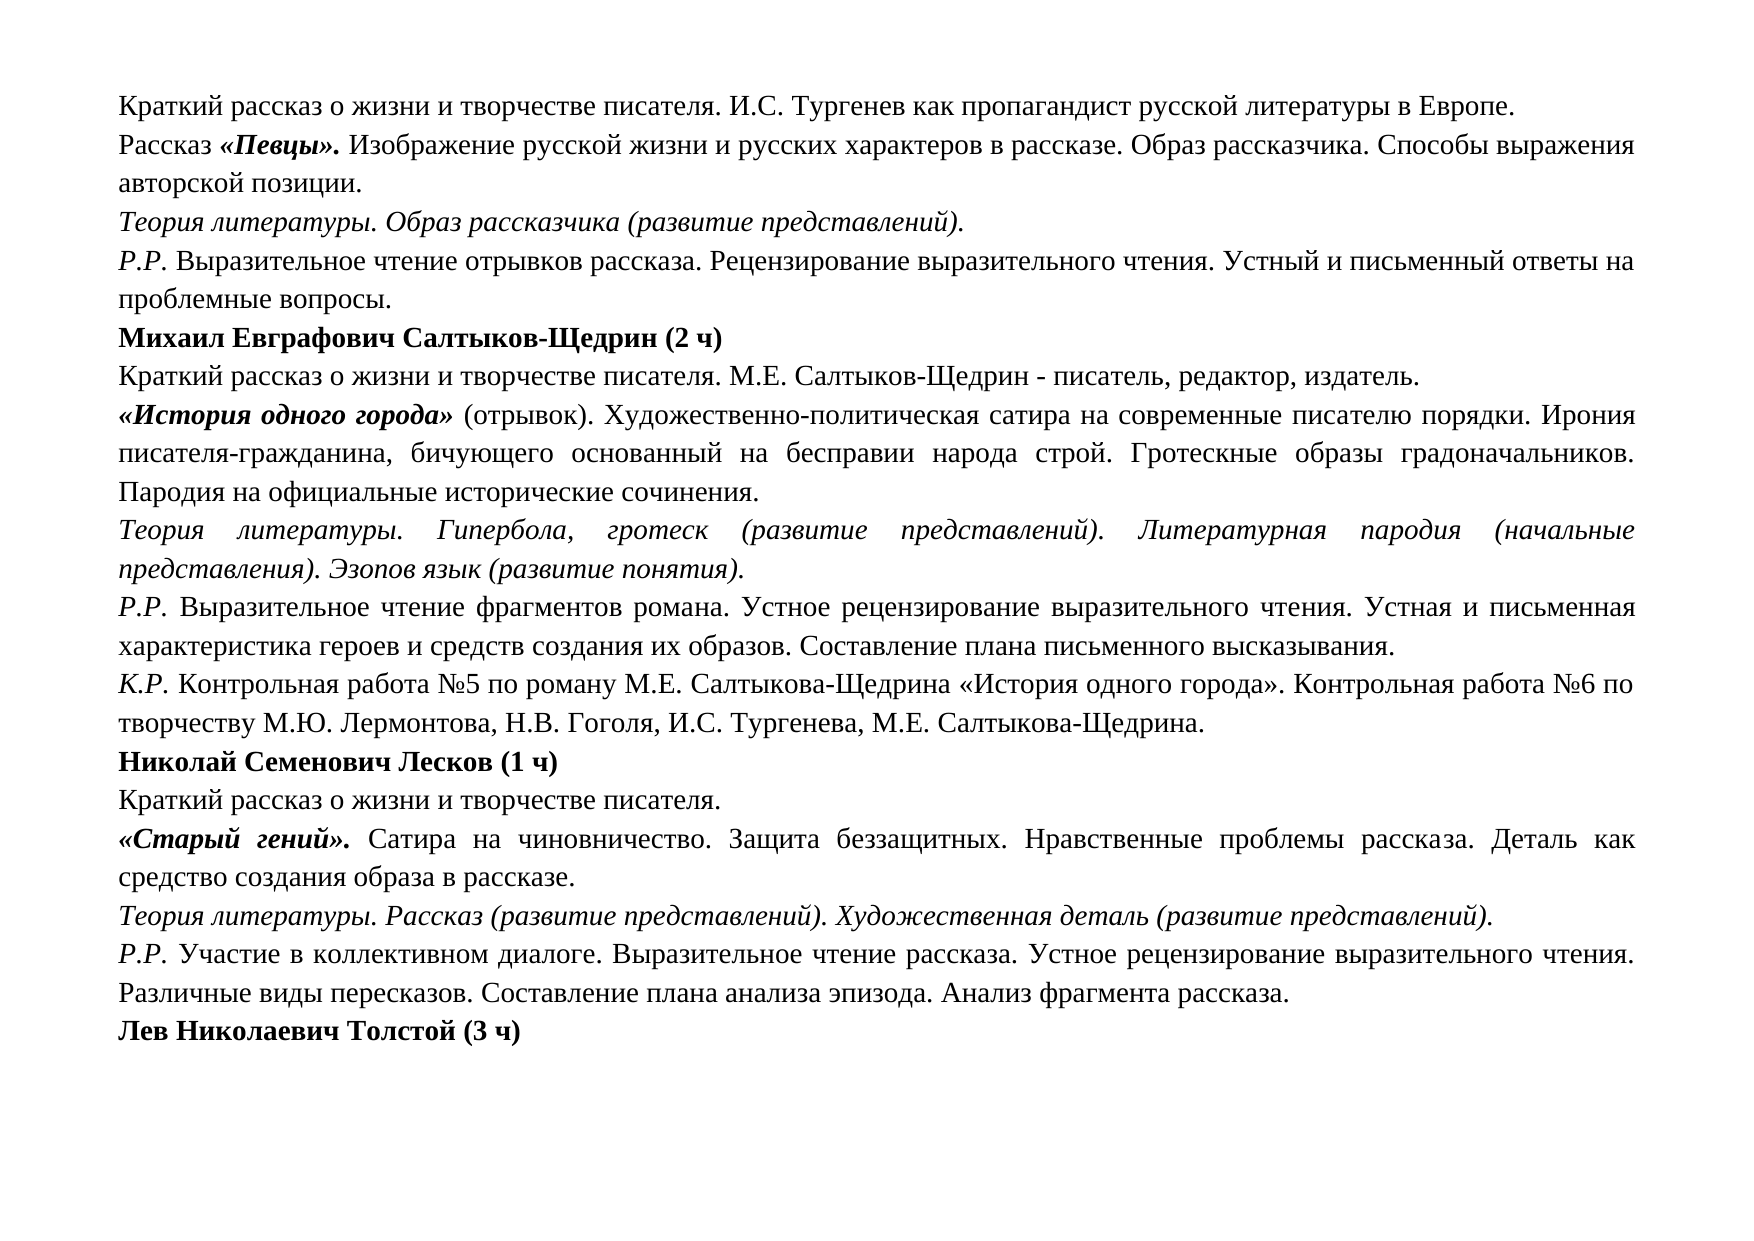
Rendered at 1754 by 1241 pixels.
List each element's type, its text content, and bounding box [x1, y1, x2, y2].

text К.Р. Контрольная работа №5 по роману М.Е. Салтыкова-Щедрина «История одного города». Контрольная работа №6 по творчеству М.Ю. Лермонтова, Н.В. Гоголя, И.С. Тургенева, М.Е. Салтыкова-Щедрина. [118, 667, 1636, 739]
text Р.Р. Выразительное чтение отрывков рассказа. Рецензирование выразительного чтения. Устный и письменный ответы на проблемные вопросы. [118, 243, 1636, 315]
text Р.Р. Участие в коллективном диалоге. Выразительное чтение рассказа. Устное рецензирование выразительного чтения. Различные виды пересказов. Составление плана анализа эпизода. Анализ фрагмента рассказа. [118, 936, 1636, 1008]
text Николай Семенович Лесков (1 ч) [118, 744, 1636, 777]
text Краткий рассказ о жизни и творчестве писателя. [118, 782, 1636, 816]
text Михаил Евграфович Салтыков-Щедрин (2 ч) [118, 320, 1636, 353]
text Р.Р. Выразительное чтение фрагментов романа. Устное рецензирование выразительного чтения. Устная и письменная характеристика героев и средств создания их образов. Составление плана письменного высказывания. [118, 589, 1636, 662]
text Лев Николаевич Толстой (3 ч) [118, 1013, 1636, 1047]
text «История одного города» (отрывок). Художественно-политическая сатира на современные писателю порядки. Ирония писателя-гражданина, бичующего основанный на бесправии народа строй. Гротескные образы градоначальников. Пародия на официальные исторические сочинения. [118, 397, 1636, 507]
text Теория литературы. Образ рассказчика (развитие представлений). [118, 204, 1636, 238]
text Краткий рассказ о жизни и творчестве писателя. М.Е. Салтыков-Щедрин - писатель, редактор, издатель. [118, 358, 1636, 392]
text Краткий рассказ о жизни и творчестве писателя. И.С. Тургенев как пропагандист русской литературы в Европе. [118, 88, 1636, 122]
text «Старый гений». Сатира на чиновничество. Защита беззащитных. Нравственные проблемы рассказа. Деталь как средство создания образа в рассказе. [118, 821, 1636, 893]
text Рассказ «Певцы». Изображение русской жизни и русских характеров в рассказе. Образ рассказчика. Способы выражения авторской позиции. [118, 127, 1636, 199]
text Теория литературы. Рассказ (развитие представлений). Художественная деталь (развитие представлений). [118, 898, 1636, 931]
text Теория литературы. Гипербола, гротеск (развитие представлений). Литературная пародия (начальные представления). Эзопов язык (развитие понятия). [118, 512, 1636, 584]
